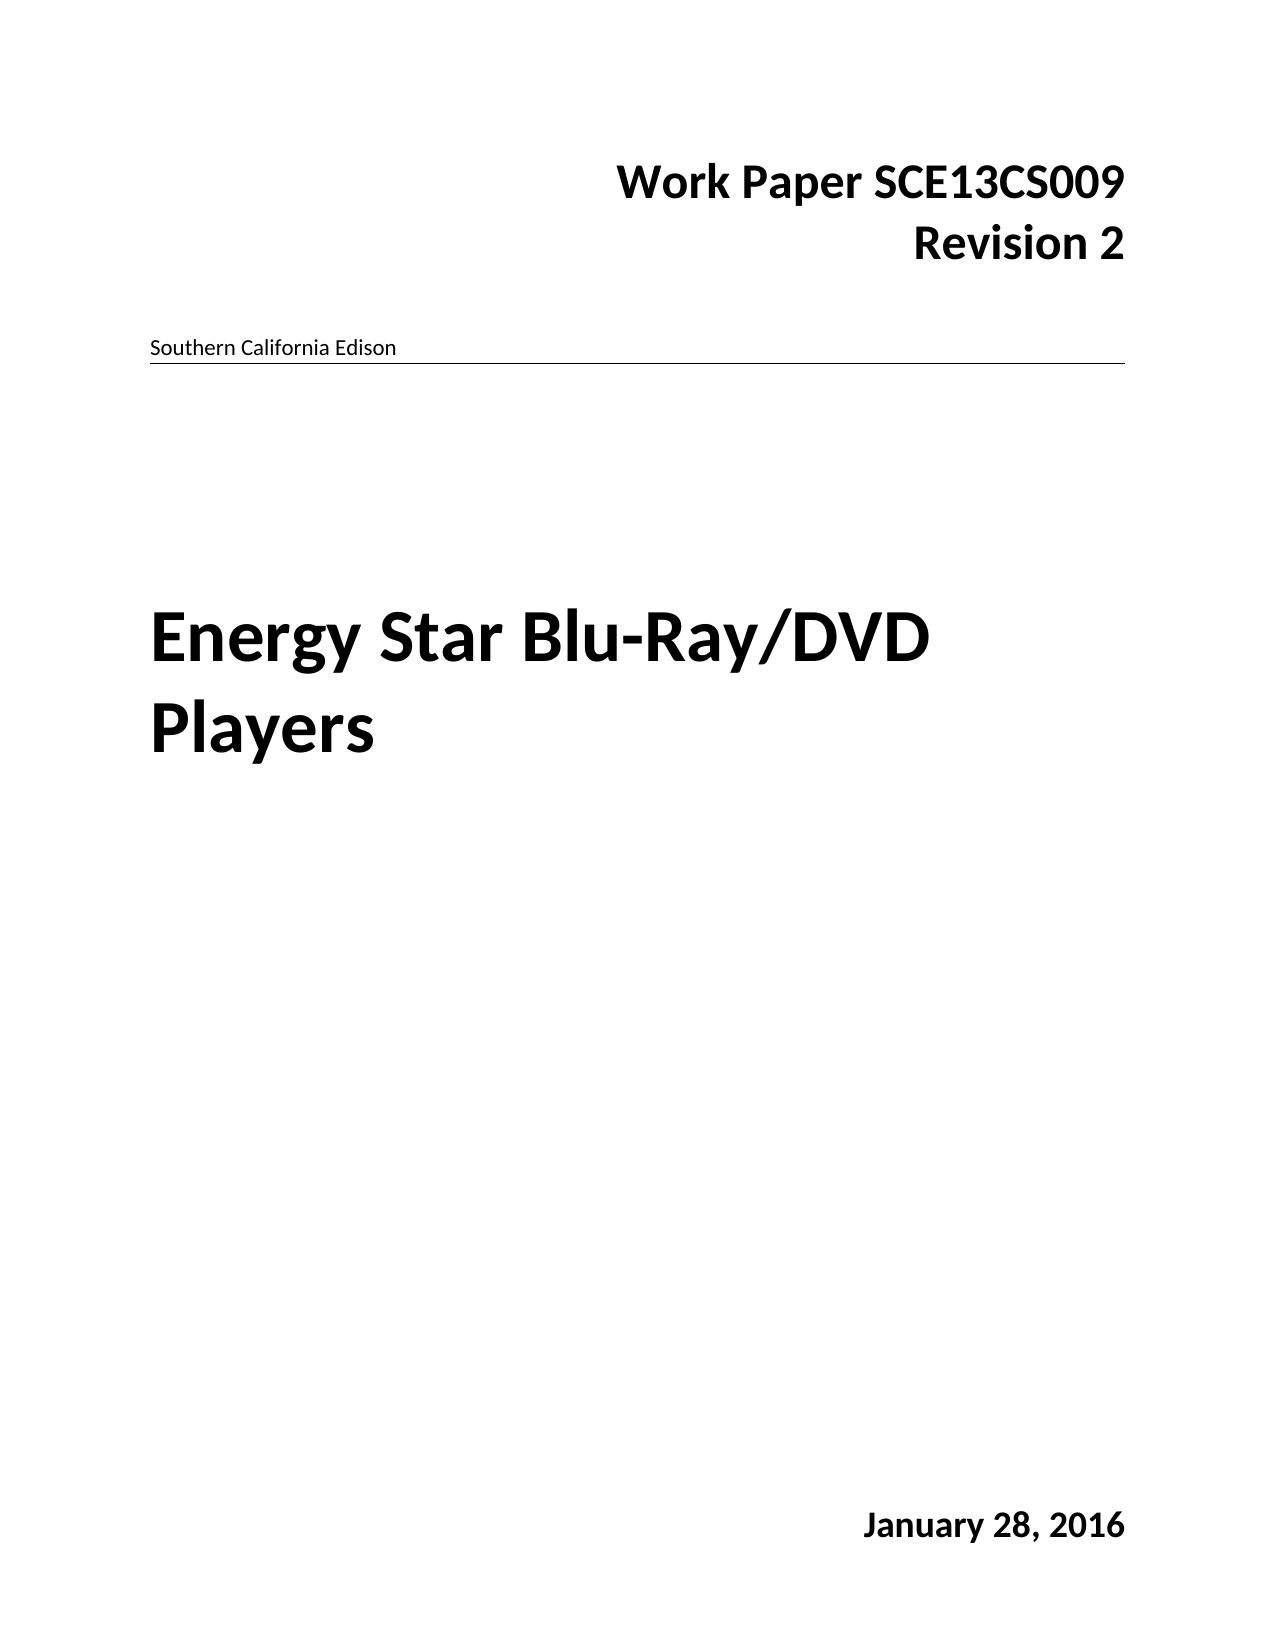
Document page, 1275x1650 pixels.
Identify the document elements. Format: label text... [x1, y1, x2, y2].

text Energy Star Blu-Ray/DVD Players [150, 588, 1125, 772]
text Work Paper [150, 150, 1125, 211]
